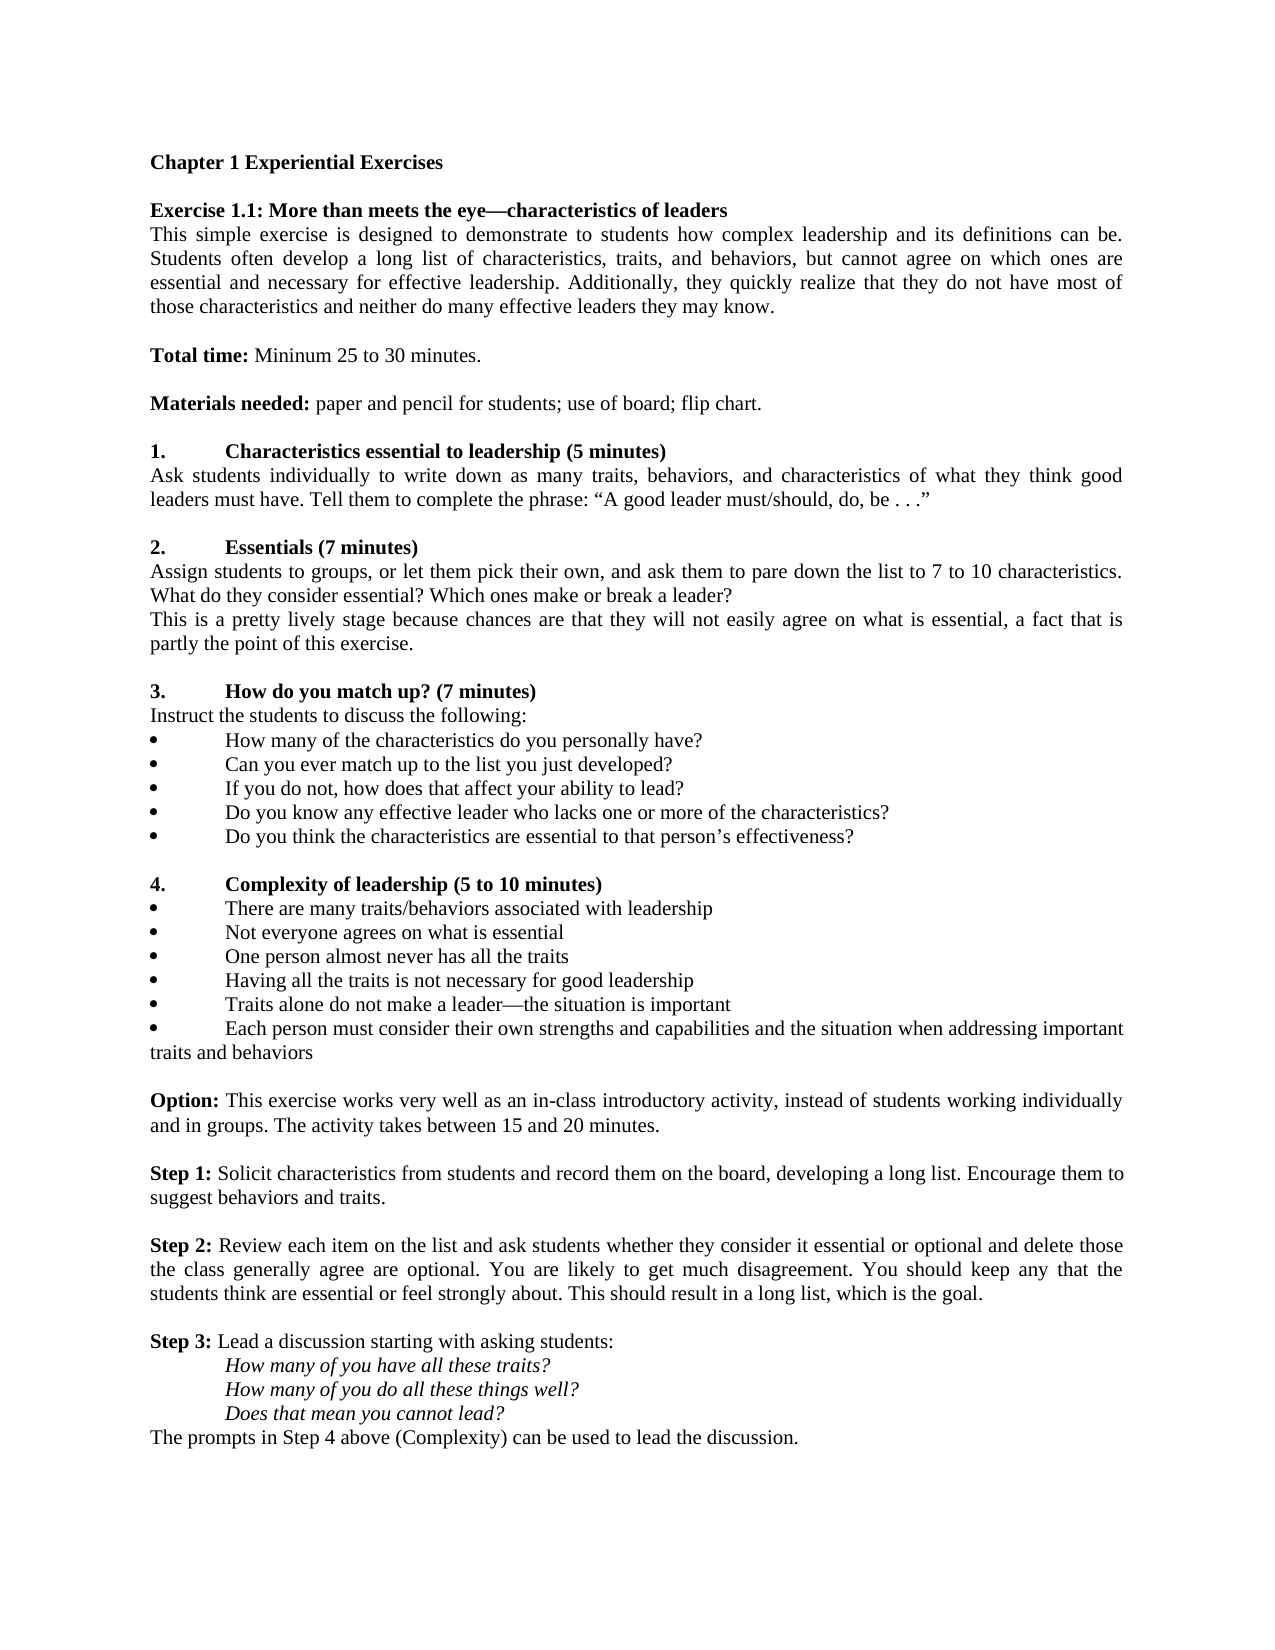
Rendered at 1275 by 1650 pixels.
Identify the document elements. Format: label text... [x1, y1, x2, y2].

text 1. Characteristics essential to leadership (5 minutes) [150, 439, 1125, 463]
list Can you ever match up to the list you just developed? [150, 752, 1125, 776]
text Chapter 1 Experiential Exercises [150, 150, 1125, 174]
text How many of you have all these traits? [150, 1353, 1125, 1377]
text Option: This exercise works very well as an in-class introductory activity, instead of students working individually and in groups. The activity takes between 15 and 20 minutes. [150, 1088, 1125, 1137]
text Total time: Mininum 25 to 30 minutes. [150, 342, 1125, 367]
text Instruct the students to discuss the following: [150, 703, 1125, 727]
text Step 1: Solicit characteristics from students and record them on the board, developing a long list. Encourage them to suggest behaviors and traits. [150, 1161, 1125, 1209]
list Having all the traits is not necessary for good leadership [150, 968, 1125, 992]
subtitle This simple exercise is designed to demonstrate to students how complex leadership and its definitions can be. Students often develop a long list of characteristics, traits, and behaviors, but cannot agree on which ones are essential and necessary for effective leadership. Additionally, they quickly realize that they do not have most of those characteristics and neither do many effective leaders they may know. [150, 222, 1125, 318]
text How many of you do all these things well? [150, 1377, 1125, 1401]
list Traits alone do not make a leader—the situation is important [150, 992, 1125, 1016]
text Assign students to groups, or let them pick their own, and ask them to pare down the list to 7 to 10 characteristics. What do they consider essential? Which ones make or break a leader? [150, 559, 1125, 607]
text Step 3: Lead a discussion starting with asking students: [150, 1329, 1125, 1353]
list One person almost never has all the traits [150, 944, 1125, 968]
list Each person must consider their own strengths and capabilities and the situation when addressing important traits and behaviors [150, 1016, 1125, 1064]
text Ask students individually to write down as many traits, behaviors, and characteristics of what they think good leaders must have. Tell them to complete the phrase: “A good leader must/should, do, be . . .” [150, 463, 1125, 511]
text The prompts in Step 4 above (Complexity) can be used to lead the discussion. [150, 1425, 1125, 1449]
text 3. How do you match up? (7 minutes) [150, 679, 1125, 703]
list How many of the characteristics do you personally have? [150, 727, 1125, 752]
text 4. Complexity of leadership (5 to 10 minutes) [150, 872, 1125, 896]
text Does that mean you cannot lead? [150, 1401, 1125, 1425]
text This is a pretty lively stage because chances are that they will not easily agree on what is essential, a fact that is partly the point of this exercise. [150, 607, 1125, 655]
text 2. Essentials (7 minutes) [150, 535, 1125, 559]
text Materials needed: paper and pencil for students; use of board; flip chart. [150, 391, 1125, 415]
text Step 2: Review each item on the list and ask students whether they consider it essential or optional and delete those the class generally agree are optional. You are likely to get much disagreement. You should keep any that the students think are essential or feel strongly about. This should result in a long list, which is the goal. [150, 1233, 1125, 1305]
list If you do not, how does that affect your ability to lead? [150, 776, 1125, 800]
list Do you think the characteristics are essential to that person’s effectiveness? [150, 824, 1125, 848]
list Do you know any effective leader who lacks one or more of the characteristics? [150, 800, 1125, 824]
list There are many traits/behaviors associated with leadership [150, 896, 1125, 920]
list Not everyone agrees on what is essential [150, 920, 1125, 944]
subtitle Exercise 1.1: More than meets the eye—characteristics of leaders [150, 198, 1125, 222]
